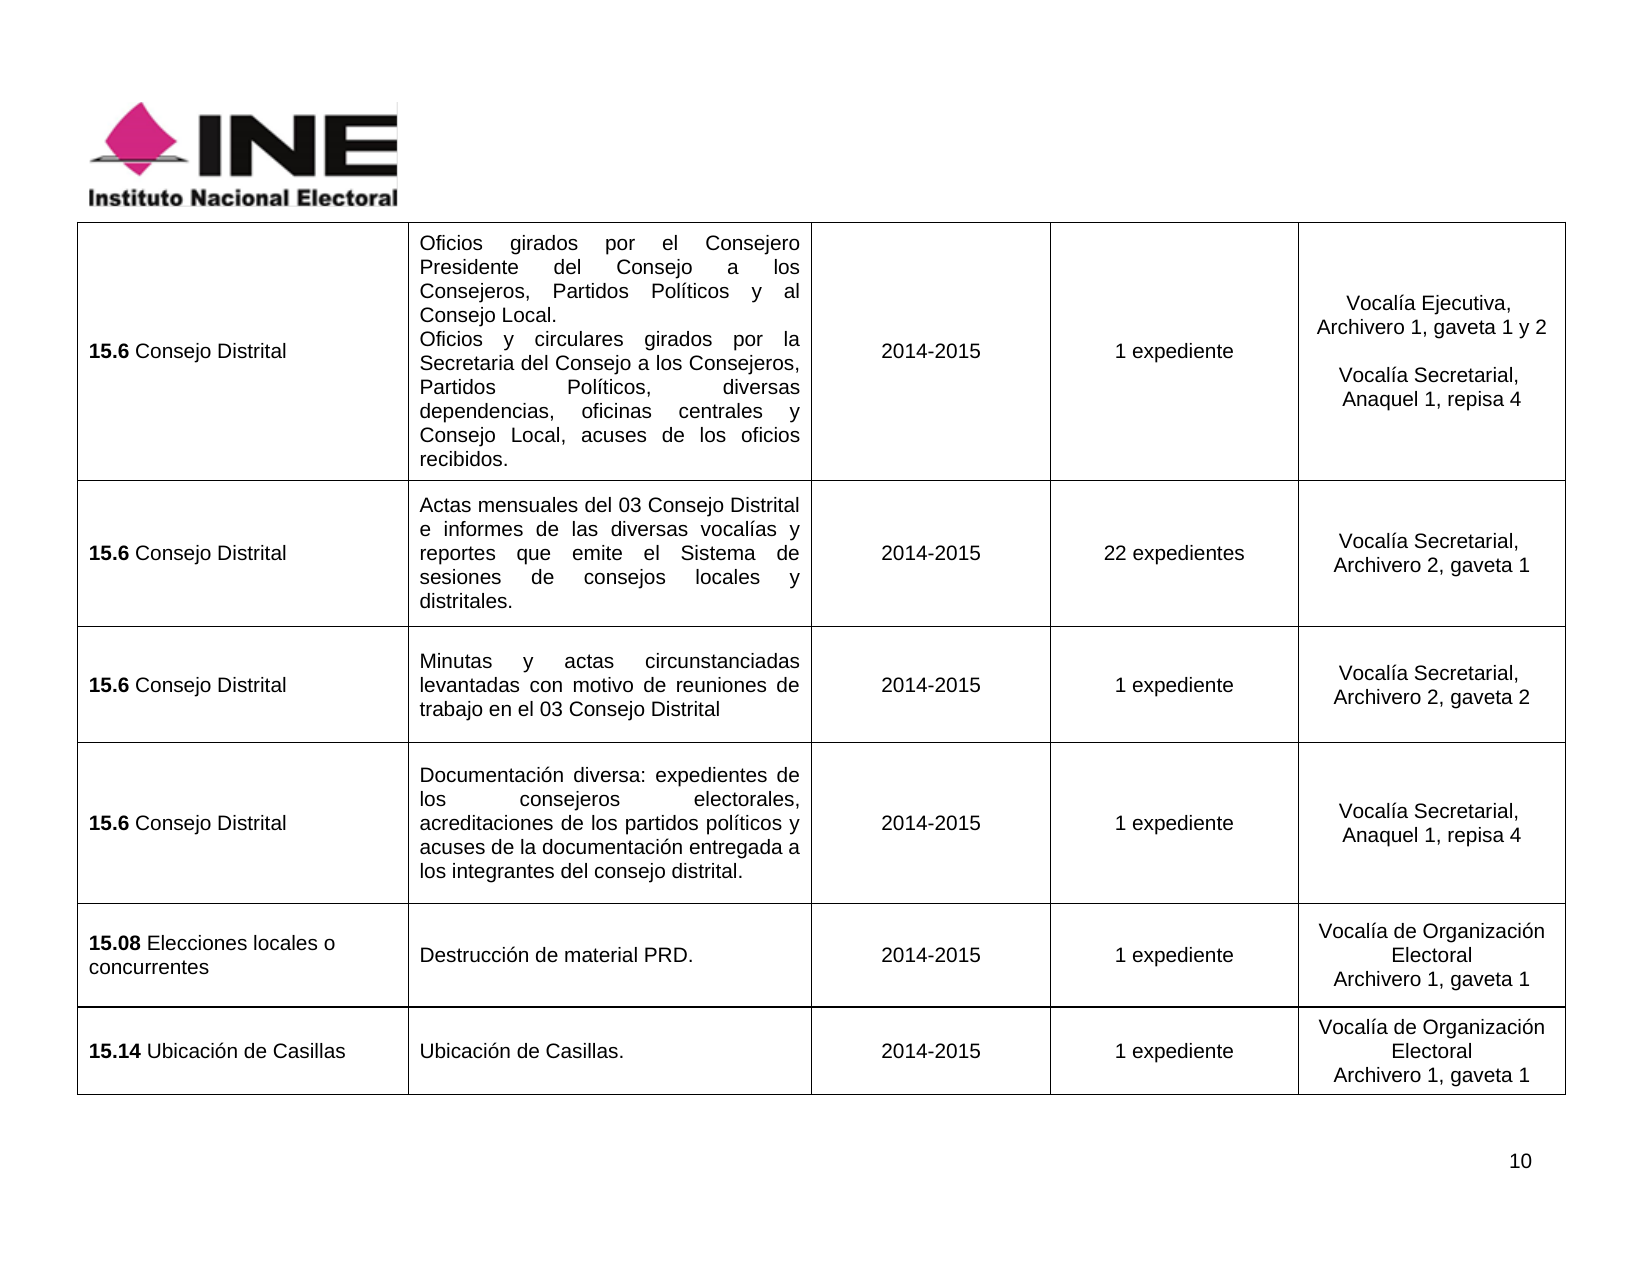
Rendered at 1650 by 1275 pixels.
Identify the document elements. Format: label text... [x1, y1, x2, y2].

table_cell 1 expediente [1051, 627, 1298, 742]
table_cell 15.6 Consejo Distrital [78, 743, 408, 903]
table_cell 15.08 Elecciones locales o concurrentes [78, 904, 408, 1006]
table_cell Minutas y actas circunstanciadas levantadas con motivo de reuniones de trabajo en el 03 Consejo Distrital [409, 627, 811, 742]
table_cell Vocalía Secretarial, Anaquel 1, repisa 4 [1299, 743, 1565, 903]
table_cell 15.6 Consejo Distrital [78, 627, 408, 742]
table_cell 2014-2015 [812, 743, 1050, 903]
table_cell 2014-2015 [812, 1008, 1050, 1094]
table_cell 2014-2015 [812, 627, 1050, 742]
table_cell Actas mensuales del 03 Consejo Distrital e informes de las diversas vocalías y reportes que emite el Sistema de sesiones de consejos locales y distritales. [409, 481, 811, 626]
table_cell Vocalía Ejecutiva, Archivero 1, gaveta 1 y 2 Vocalía Secretarial, Anaquel 1, repisa 4 [1299, 223, 1565, 479]
table_cell 1 expediente [1051, 1008, 1298, 1094]
table_cell 1 expediente [1051, 743, 1298, 903]
table_cell Vocalía Secretarial, Archivero 2, gaveta 2 [1299, 627, 1565, 742]
table_cell 15.6 Consejo Distrital [78, 223, 408, 479]
table_cell Vocalía Secretarial, Archivero 2, gaveta 1 [1299, 481, 1565, 626]
table_cell Vocalía de Organización Electoral Archivero 1, gaveta 1 [1299, 1008, 1565, 1094]
table_cell Ubicación de Casillas. [409, 1008, 811, 1094]
table_cell 2014-2015 [812, 223, 1050, 479]
table_cell Documentación diversa: expedientes de los consejeros electorales, acreditaciones de los partidos políticos y acuses de la documentación entregada a los integrantes del consejo distrital. [409, 743, 811, 903]
table_cell 2014-2015 [812, 481, 1050, 626]
picture [89, 102, 399, 208]
table_cell 15.6 Consejo Distrital [78, 481, 408, 626]
table_cell 15.14 Ubicación de Casillas [78, 1008, 408, 1094]
table_cell 22 expedientes [1051, 481, 1298, 626]
table_cell Vocalía de Organización Electoral Archivero 1, gaveta 1 [1299, 904, 1565, 1006]
table_cell 1 expediente [1051, 223, 1298, 479]
table_cell 1 expediente [1051, 904, 1298, 1006]
table_cell Oficios girados por el Consejero Presidente del Consejo a los Consejeros, Partidos Políticos y al Consejo Local. Oficios y circulares girados por la Secretaria del Consejo a los Consejeros, Partidos Políticos, diversas dependencias, oficinas centrales y Consejo Local, acuses de los oficios recibidos. [409, 223, 811, 479]
table_cell Destrucción de material PRD. [409, 904, 811, 1006]
table_cell 2014-2015 [812, 904, 1050, 1006]
